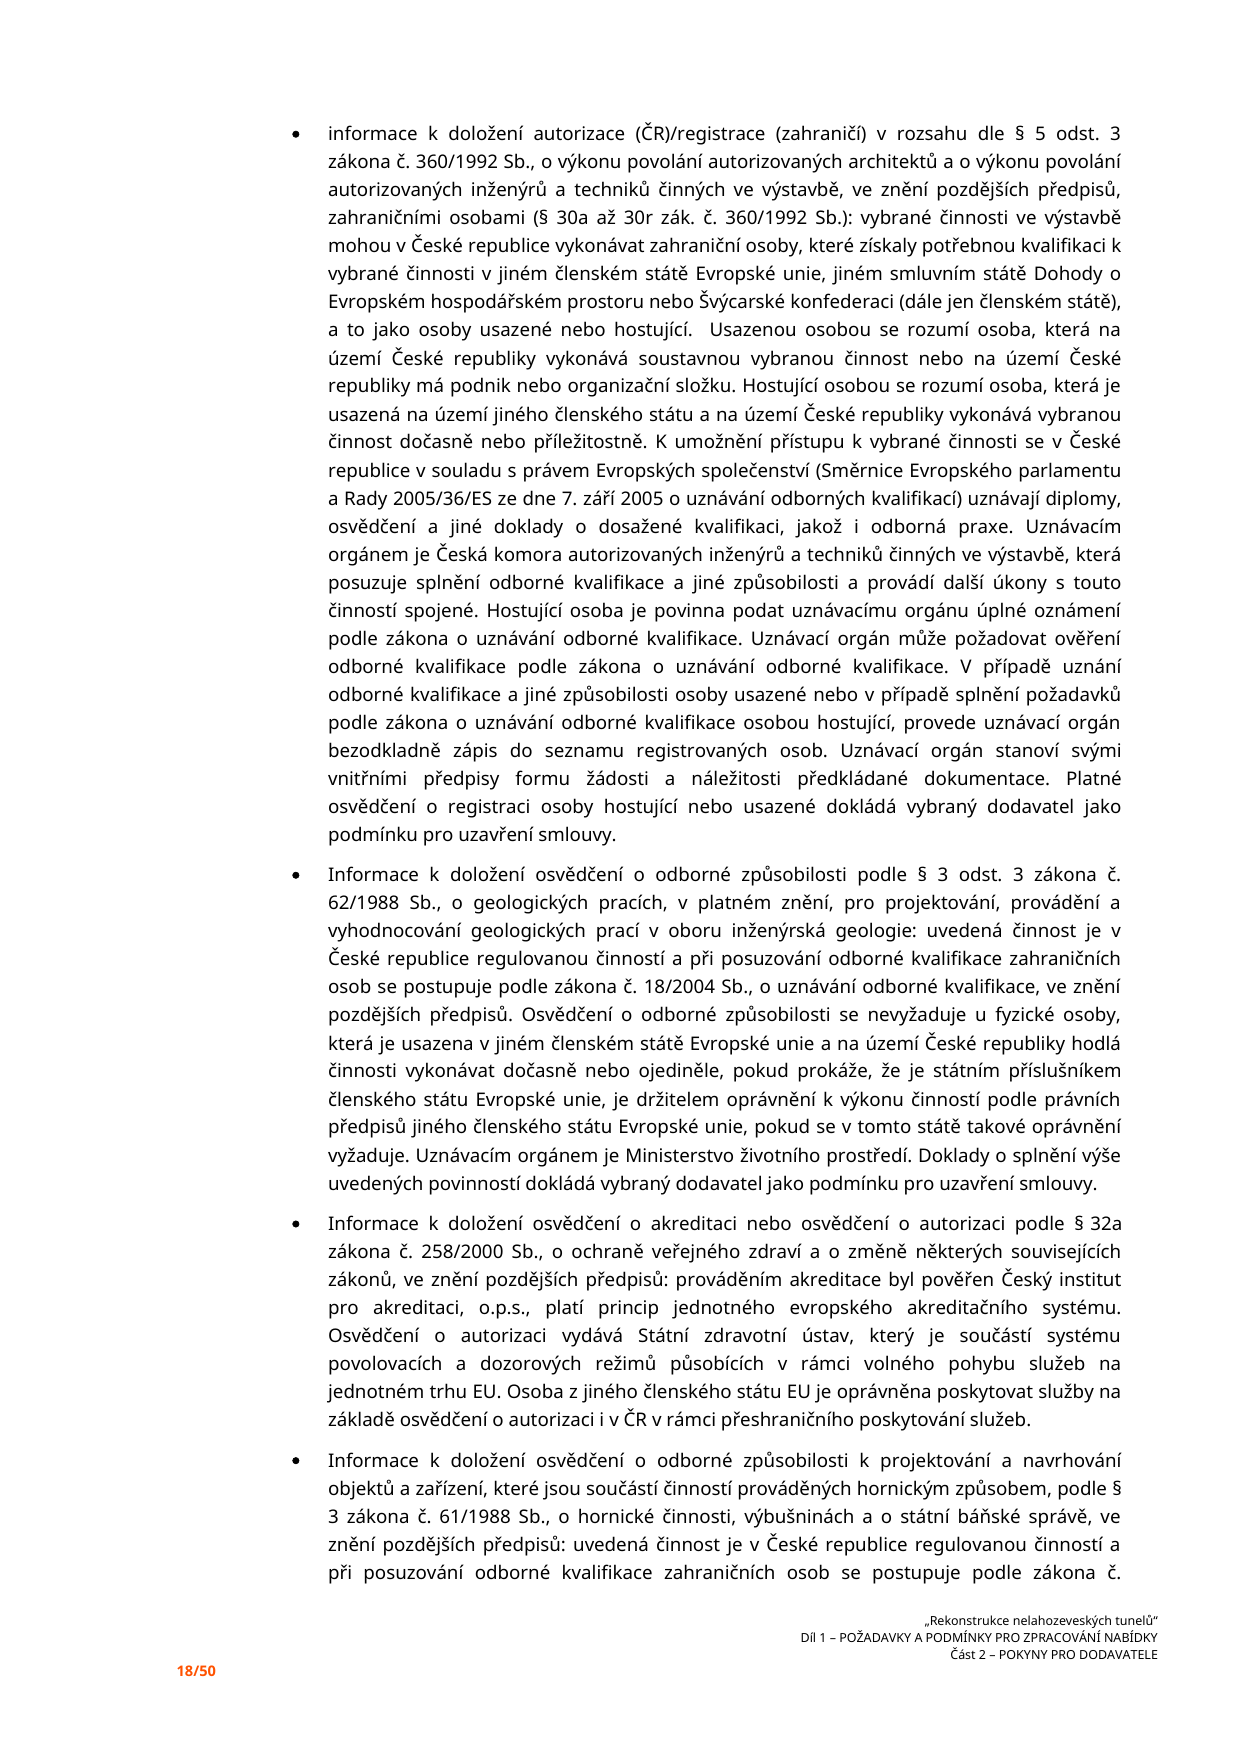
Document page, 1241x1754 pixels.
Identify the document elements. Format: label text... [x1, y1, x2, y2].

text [292, 1447, 1122, 1585]
text Informace k doložení osvědčení o odborné způsobilosti podle § 3 odst. 3 zákona č. 62/1988 Sb., o geologických pracích, v platném znění, pro projektování, provádění a vyhodnocování geologických prací v oboru inženýrská geologie: uvedená činnost je v České republice regulovanou činností a při posuzování odborné kvalifikace zahraničních osob se postupuje podle zákona č. 18/2004 Sb., o uznávání odborné kvalifikace, ve znění pozdějších předpisů. Osvědčení o odborné způsobilosti se nevyžaduje u fyzické osoby, která je usazena v jiném členském státě Evropské unie a na území České republiky hodlá činnosti vykonávat dočasně nebo ojediněle, pokud prokáže, že je státním příslušníkem členského státu Evropské unie, je držitelem oprávnění k výkonu činností podle právních předpisů jiného členského státu Evropské unie, pokud se v tomto státě takové oprávnění vyžaduje. Uznávacím orgánem je Ministerstvo životního prostředí. Doklady o splnění výše uvedených povinností dokládá vybraný dodavatel jako podmínku pro uzavření smlouvy. [292, 862, 1122, 1195]
text informace k doložení autorizace (ČR)/registrace (zahraničí) v rozsahu dle § 5 odst. 3 zákona č. 360/1992 Sb., o výkonu povolání autorizovaných architektů a o výkonu povolání autorizovaných inženýrů a techniků činných ve výstavbě, ve znění pozdějších předpisů, zahraničními osobami (§ 30a až 30r zák. č. 360/1992 Sb.): vybrané činnosti ve výstavbě mohou v České republice vykonávat zahraniční osoby, které získaly potřebnou kvalifikaci k vybrané činnosti v jiném členském státě Evropské unie, jiném smluvním státě Dohody o Evropském hospodářském prostoru nebo Švýcarské konfederaci (dále jen členském státě), a to jako osoby usazené nebo hostující. Usazenou osobou se rozumí osoba, která na území České republiky vykonává soustavnou vybranou činnost nebo na území České republiky má podnik nebo organizační složku. Hostující osobou se rozumí osoba, která je usazená na území jiného členského státu a na území České republiky vykonává vybranou činnost dočasně nebo příležitostně. K umožnění přístupu k vybrané činnosti se v České republice v souladu s právem Evropských společenství (Směrnice Evropského parlamentu a Rady 2005/36/ES ze dne 7. září 2005 o uznávání odborných kvalifikací) uznávají diplomy, osvědčení a jiné doklady o dosažené kvalifikaci, jakož i odborná praxe. Uznávacím orgánem je Česká komora autorizovaných inženýrů a techniků činných ve výstavbě, která posuzuje splnění odborné kvalifikace a jiné způsobilosti a provádí další úkony s touto činností spojené. Hostující osoba je povinna podat uznávacímu orgánu úplné oznámení podle zákona o uznávání odborné kvalifikace. Uznávací orgán může požadovat ověření odborné kvalifikace podle zákona o uznávání odborné kvalifikace. V případě uznání odborné kvalifikace a jiné způsobilosti osoby usazené nebo v případě splnění požadavků podle zákona o uznávání odborné kvalifikace osobou hostující, provede uznávací orgán bezodkladně zápis do seznamu registrovaných osob. Uznávací orgán stanoví svými vnitřními předpisy formu žádosti a náležitosti předkládané dokumentace. Platné osvědčení o registraci osoby hostující nebo usazené dokládá vybraný dodavatel jako podmínku pro uzavření smlouvy. [292, 121, 1122, 847]
text Informace k doložení osvědčení o akreditaci nebo osvědčení o autorizaci podle § 32a zákona č. 258/2000 Sb., o ochraně veřejného zdraví a o změně některých souvisejících zákonů, ve znění pozdějších předpisů: prováděním akreditace byl pověřen Český institut pro akreditaci, o.p.s., platí princip jednotného evropského akreditačního systému. Osvědčení o autorizaci vydává Státní zdravotní ústav, který je součástí systému povolovacích a dozorových režimů působících v rámci volného pohybu služeb na jednotném trhu EU. Osoba z jiného členského státu EU je oprávněna poskytovat služby na základě osvědčení o autorizaci i v ČR v rámci přeshraničního poskytování služeb. [292, 1210, 1122, 1432]
